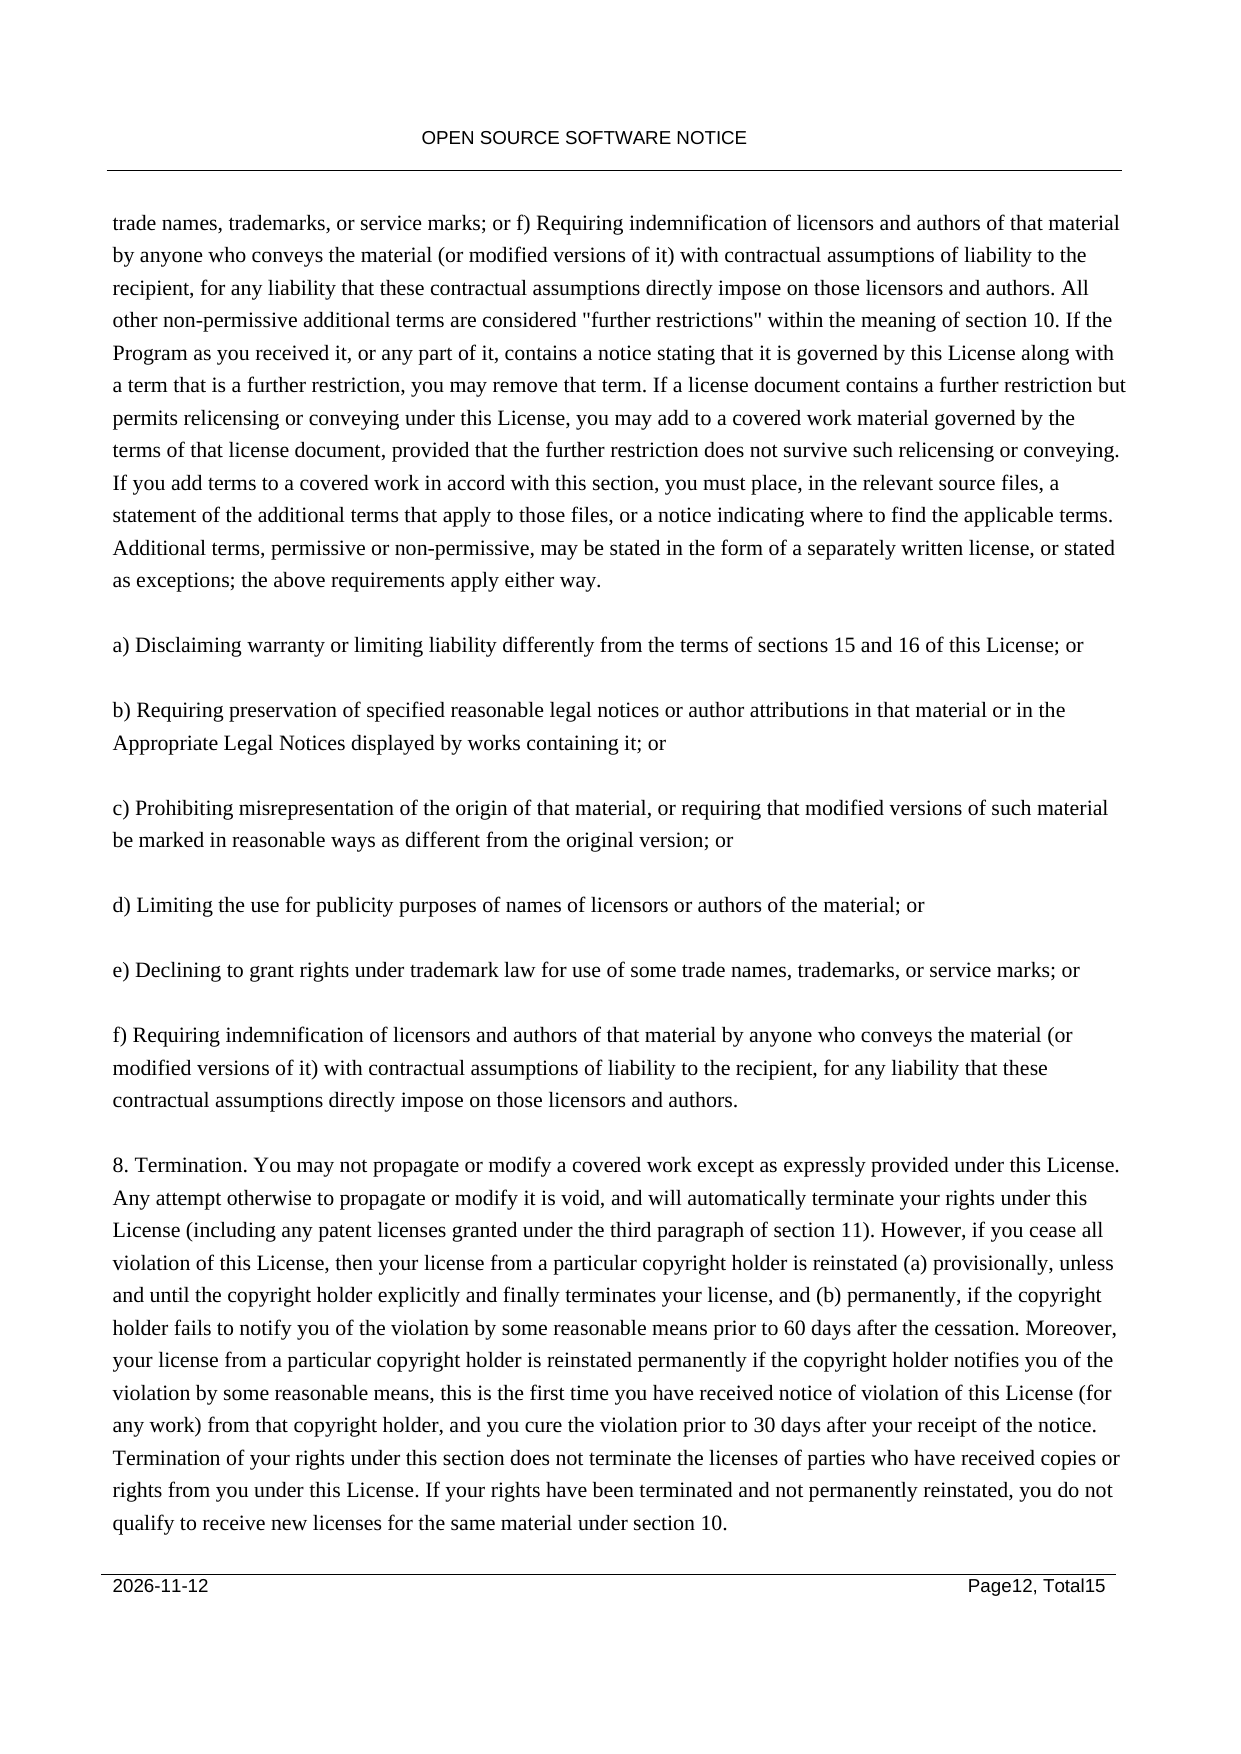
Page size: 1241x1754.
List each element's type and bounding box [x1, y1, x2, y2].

text [112, 206, 1128, 1539]
